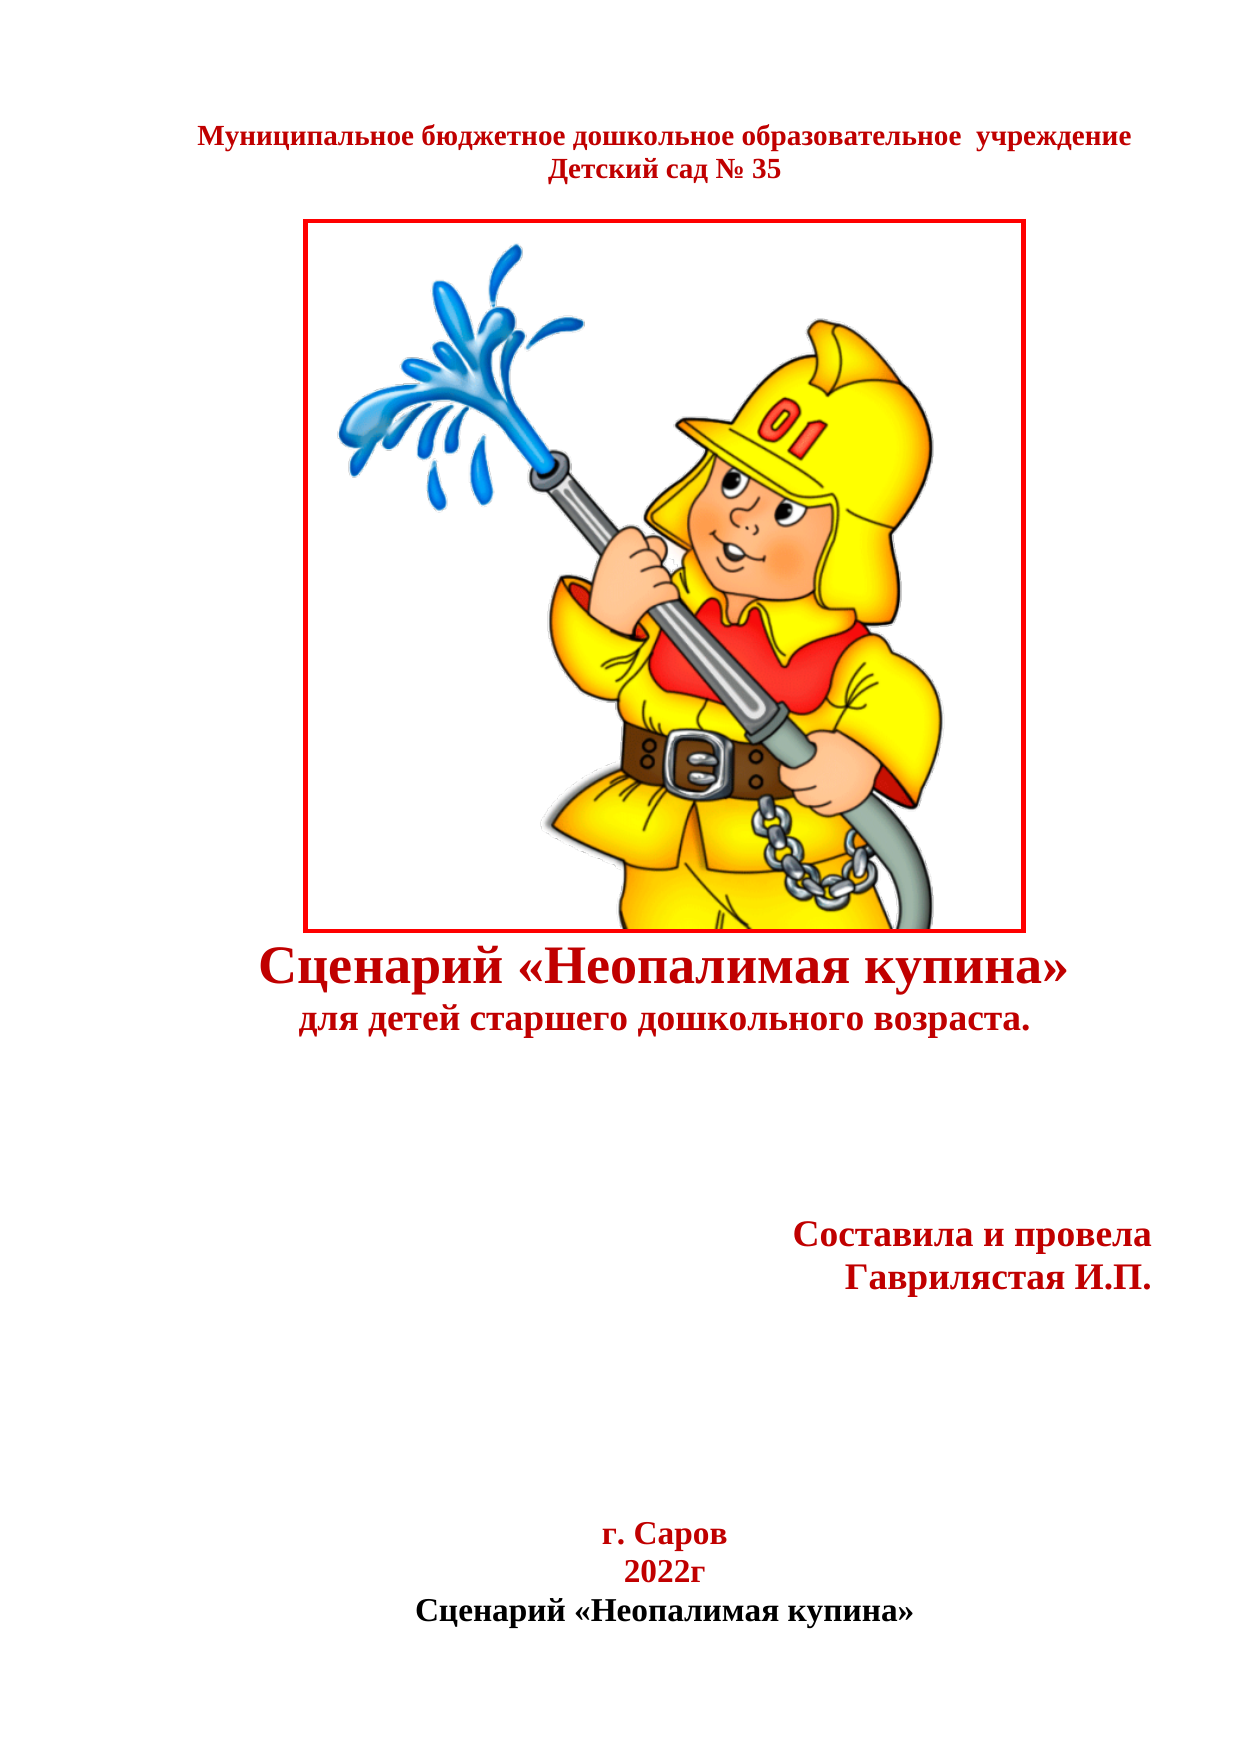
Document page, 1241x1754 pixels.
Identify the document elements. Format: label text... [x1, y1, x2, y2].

text г. Саров [177, 1513, 1152, 1551]
text Сценарий «Неопалимая купина» [177, 1590, 1152, 1628]
text для детей старшего дошкольного возраста. [177, 996, 1152, 1039]
text Детский сад № 35 [177, 152, 1152, 185]
text Составила и провела [177, 1211, 1152, 1254]
text Сценарий «Неопалимая купина» [177, 933, 1152, 996]
text Муниципальное бюджетное дошкольное образовательное учреждение [177, 118, 1152, 152]
picture [308, 223, 1021, 929]
text Гаврилястая И.П. [177, 1254, 1152, 1297]
text 2022г [177, 1551, 1152, 1590]
